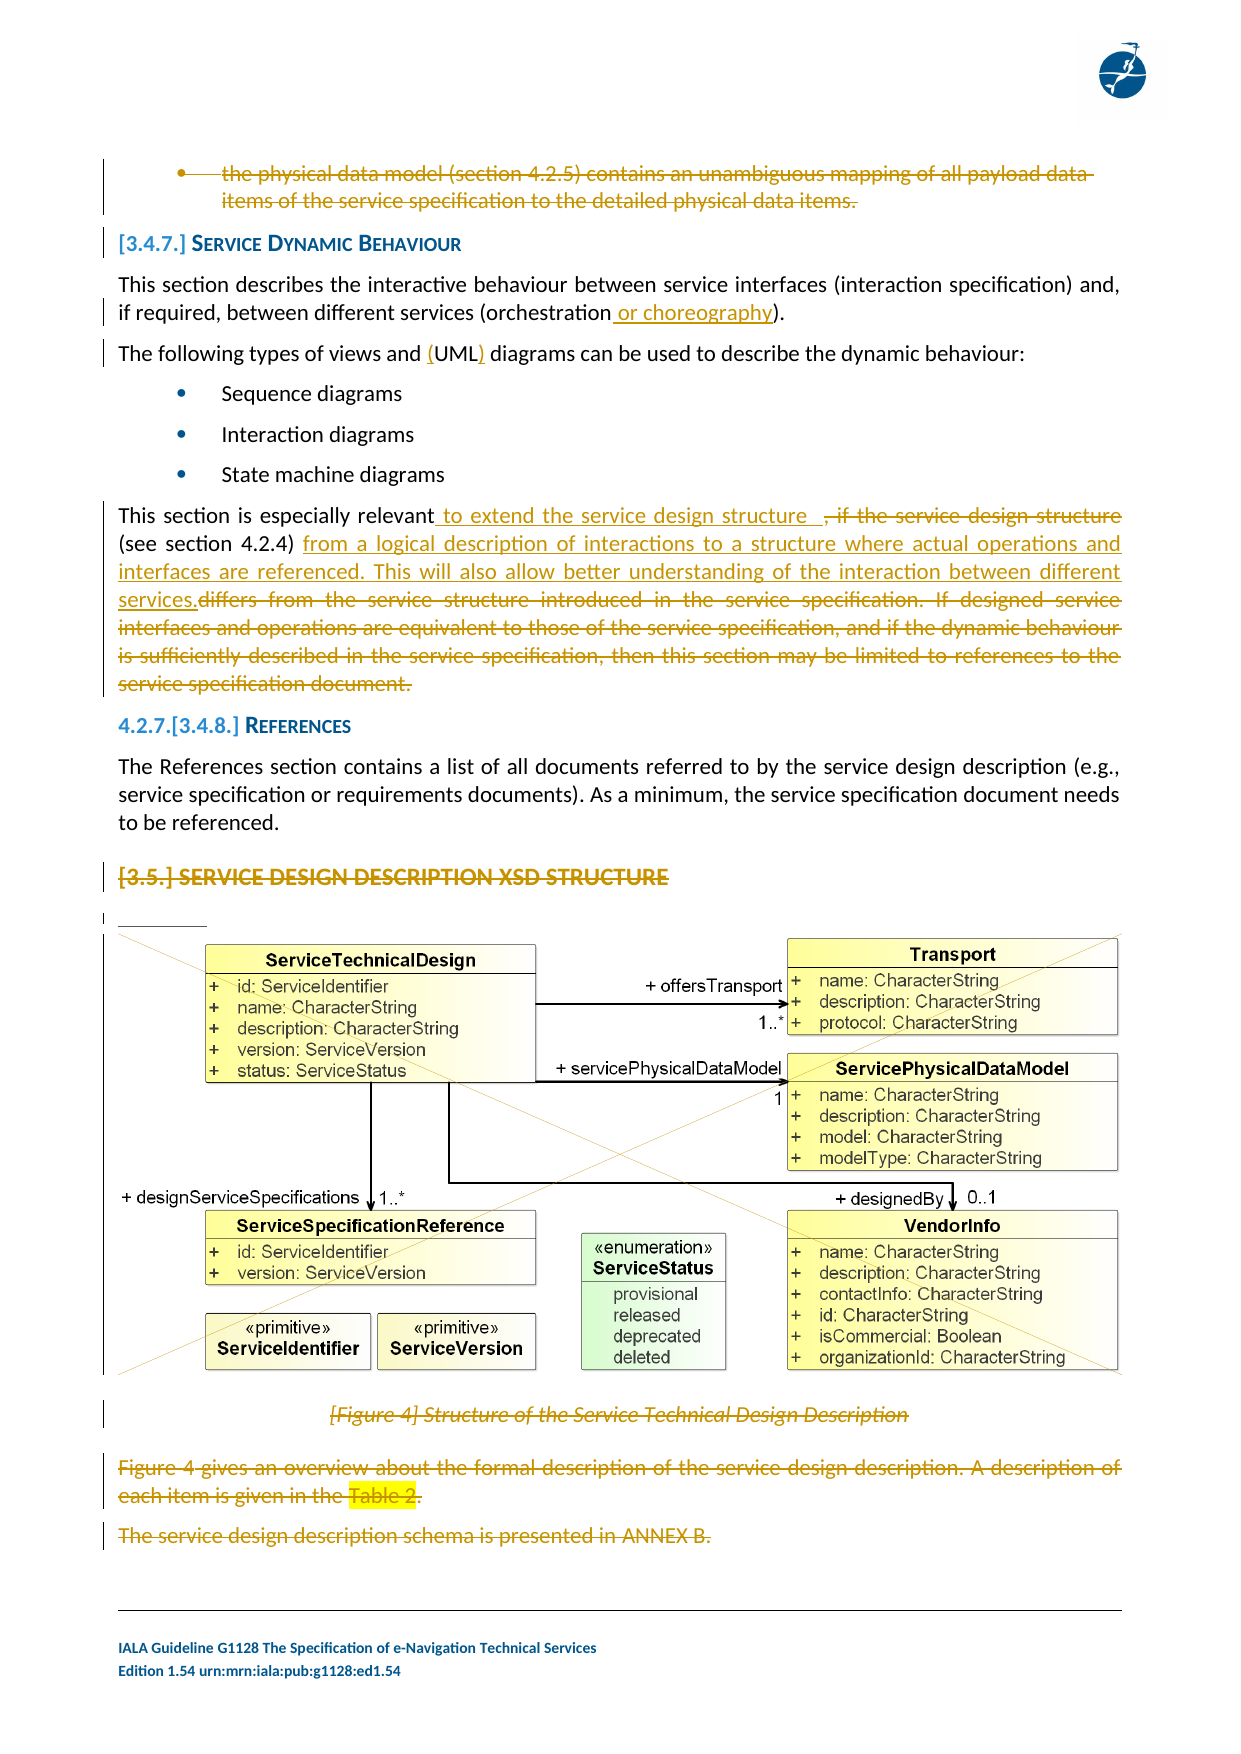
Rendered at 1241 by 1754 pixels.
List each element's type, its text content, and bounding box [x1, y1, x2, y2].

text This section is especially relevant(see section 4.2.4) [118, 501, 1122, 581]
picture [622, 934, 1123, 1374]
picture [118, 935, 618, 1374]
picture [1076, 34, 1169, 126]
subtitle Service Dynamic Behaviour [118, 227, 1033, 258]
text Interaction diagrams [177, 420, 1122, 448]
text Sequence diagrams [177, 379, 1122, 407]
text The References section contains a list of all documents referred to by the service design description (e.g., service specification or requirements documents). As a minimum, the service specification document needs to be referenced. [118, 752, 1122, 837]
subtitle References [118, 709, 1033, 740]
picture [119, 933, 1121, 1153]
text This section is especially relevant(see section 4.2.4) [118, 582, 1122, 628]
text This section describes the interactive behaviour between service interfaces (interaction specification) and, if required, between different services (orchestration). [118, 270, 1122, 326]
text The following types of views and UML diagrams can be used to describe the dynamic behaviour: [118, 339, 1122, 367]
text This section is especially relevant(see section 4.2.4) [118, 630, 1122, 697]
text State machine diagrams [177, 460, 1122, 488]
picture [121, 1155, 1119, 1375]
